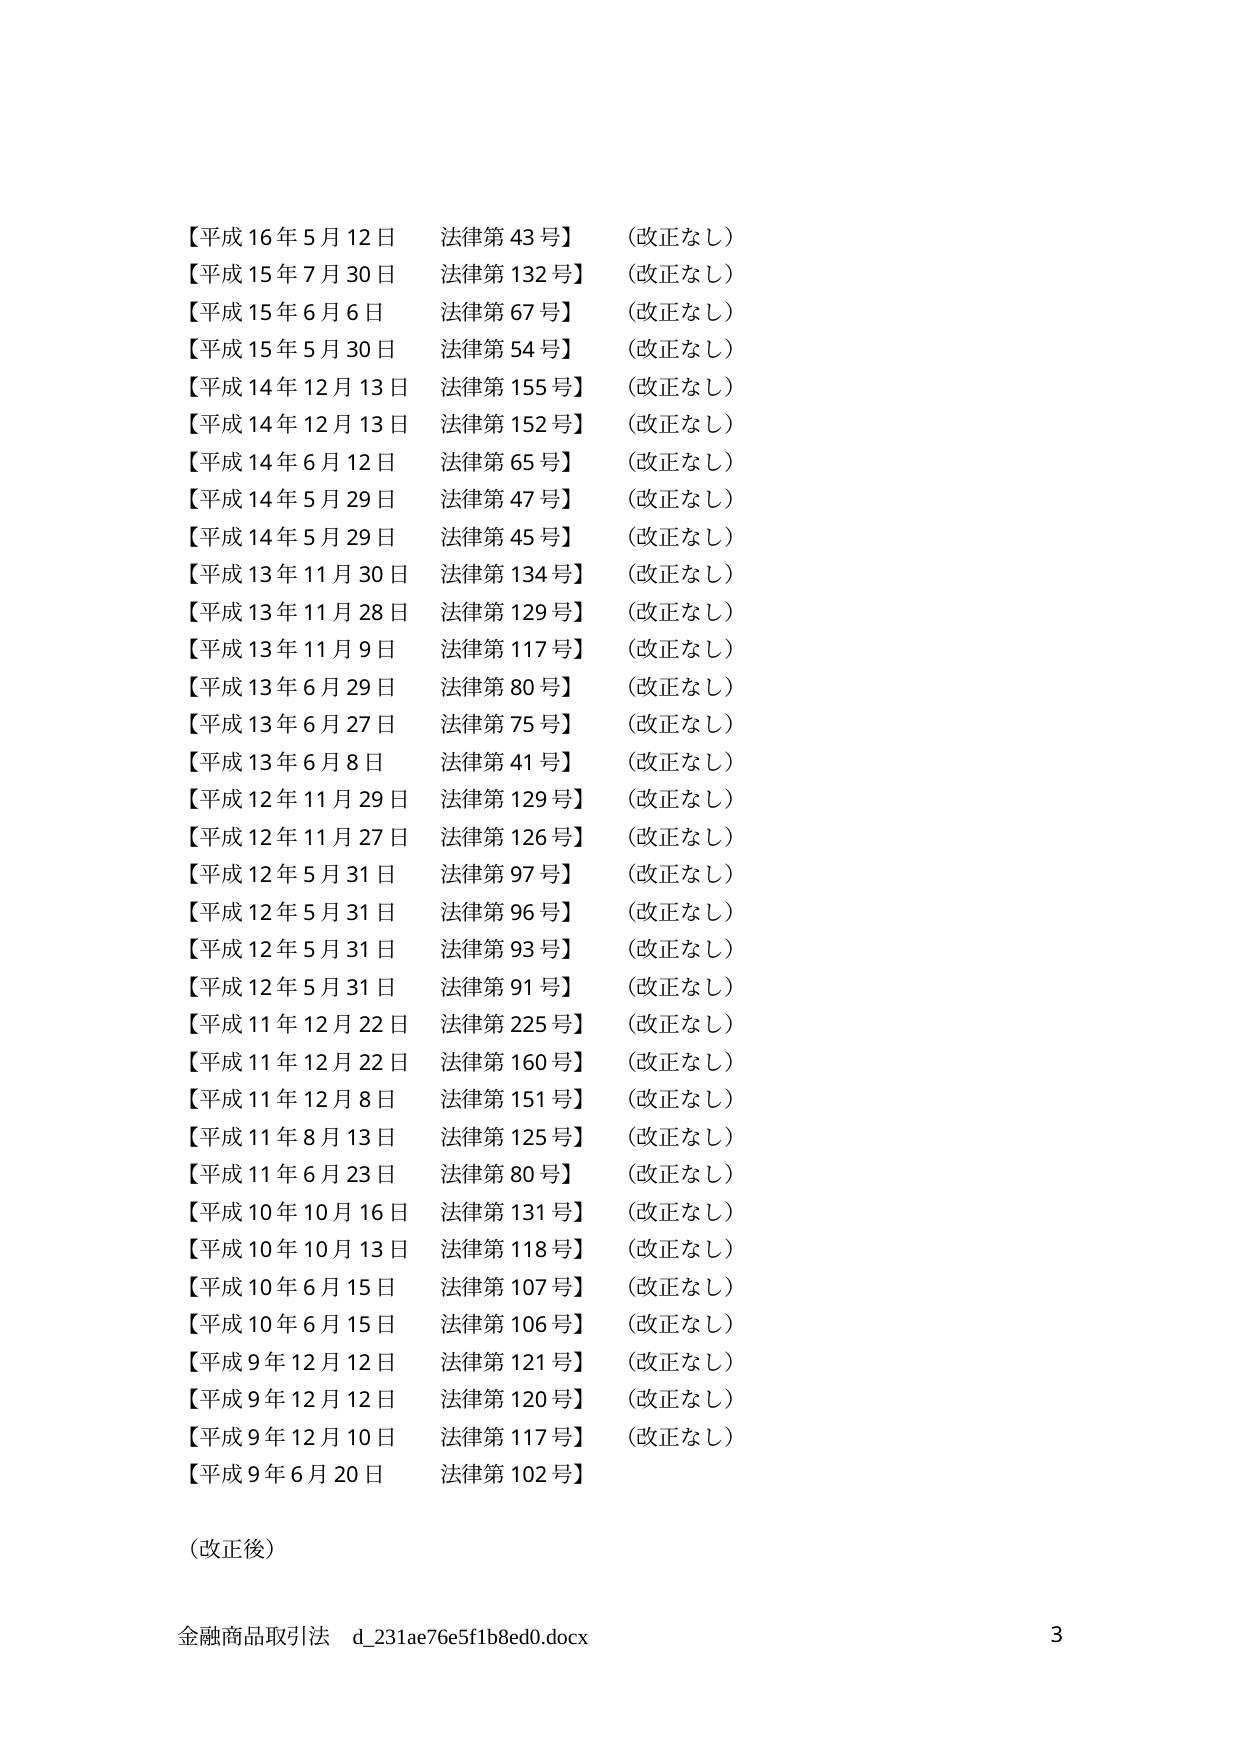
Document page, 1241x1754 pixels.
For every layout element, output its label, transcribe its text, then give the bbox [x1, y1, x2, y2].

text 【平成16年5月12日 法律第43号】 （改正なし） [177, 217, 1063, 254]
text 【平成10年10月16日 法律第131号】 （改正なし） [177, 1192, 1063, 1229]
text 【平成10年6月15日 法律第107号】 （改正なし） [177, 1267, 1063, 1304]
text 【平成14年12月13日 法律第152号】 （改正なし） [177, 404, 1063, 442]
text 【平成9年12月10日 法律第117号】 （改正なし） [177, 1417, 1063, 1454]
text 【平成13年11月9日 法律第117号】 （改正なし） [177, 629, 1063, 667]
text 【平成10年6月15日 法律第106号】 （改正なし） [177, 1304, 1063, 1342]
text 【平成11年8月13日 法律第125号】 （改正なし） [177, 1117, 1063, 1154]
text 【平成14年12月13日 法律第155号】 （改正なし） [177, 367, 1063, 404]
text 【平成12年11月29日 法律第129号】 （改正なし） [177, 779, 1063, 817]
text 【平成15年7月30日 法律第132号】 （改正なし） [177, 254, 1063, 292]
text 【平成14年5月29日 法律第45号】 （改正なし） [177, 517, 1063, 554]
text 【平成13年6月29日 法律第80号】 （改正なし） [177, 667, 1063, 704]
text 【平成12年5月31日 法律第97号】 （改正なし） [177, 854, 1063, 892]
text 【平成9年12月12日 法律第121号】 （改正なし） [177, 1342, 1063, 1379]
text 【平成10年10月13日 法律第118号】 （改正なし） [177, 1229, 1063, 1267]
text 【平成13年11月28日 法律第129号】 （改正なし） [177, 592, 1063, 629]
text 【平成9年6月20日 法律第102号】 [177, 1454, 1063, 1492]
text 【平成11年12月8日 法律第151号】 （改正なし） [177, 1079, 1063, 1117]
text 【平成11年6月23日 法律第80号】 （改正なし） [177, 1154, 1063, 1192]
text 【平成13年6月8日 法律第41号】 （改正なし） [177, 742, 1063, 779]
text 【平成15年6月6日 法律第67号】 （改正なし） [177, 292, 1063, 329]
text 【平成9年12月12日 法律第120号】 （改正なし） [177, 1379, 1063, 1417]
text 【平成12年11月27日 法律第126号】 （改正なし） [177, 817, 1063, 854]
text 【平成11年12月22日 法律第160号】 （改正なし） [177, 1042, 1063, 1079]
text 【平成11年12月22日 法律第225号】 （改正なし） [177, 1004, 1063, 1042]
text 【平成13年11月30日 法律第134号】 （改正なし） [177, 554, 1063, 592]
text 【平成14年5月29日 法律第47号】 （改正なし） [177, 479, 1063, 517]
text 【平成12年5月31日 法律第93号】 （改正なし） [177, 929, 1063, 967]
text （改正後） [177, 1529, 1063, 1567]
text 【平成13年6月27日 法律第75号】 （改正なし） [177, 704, 1063, 742]
text 【平成15年5月30日 法律第54号】 （改正なし） [177, 329, 1063, 367]
text 【平成12年5月31日 法律第96号】 （改正なし） [177, 892, 1063, 929]
text 【平成12年5月31日 法律第91号】 （改正なし） [177, 967, 1063, 1004]
text 【平成14年6月12日 法律第65号】 （改正なし） [177, 442, 1063, 479]
